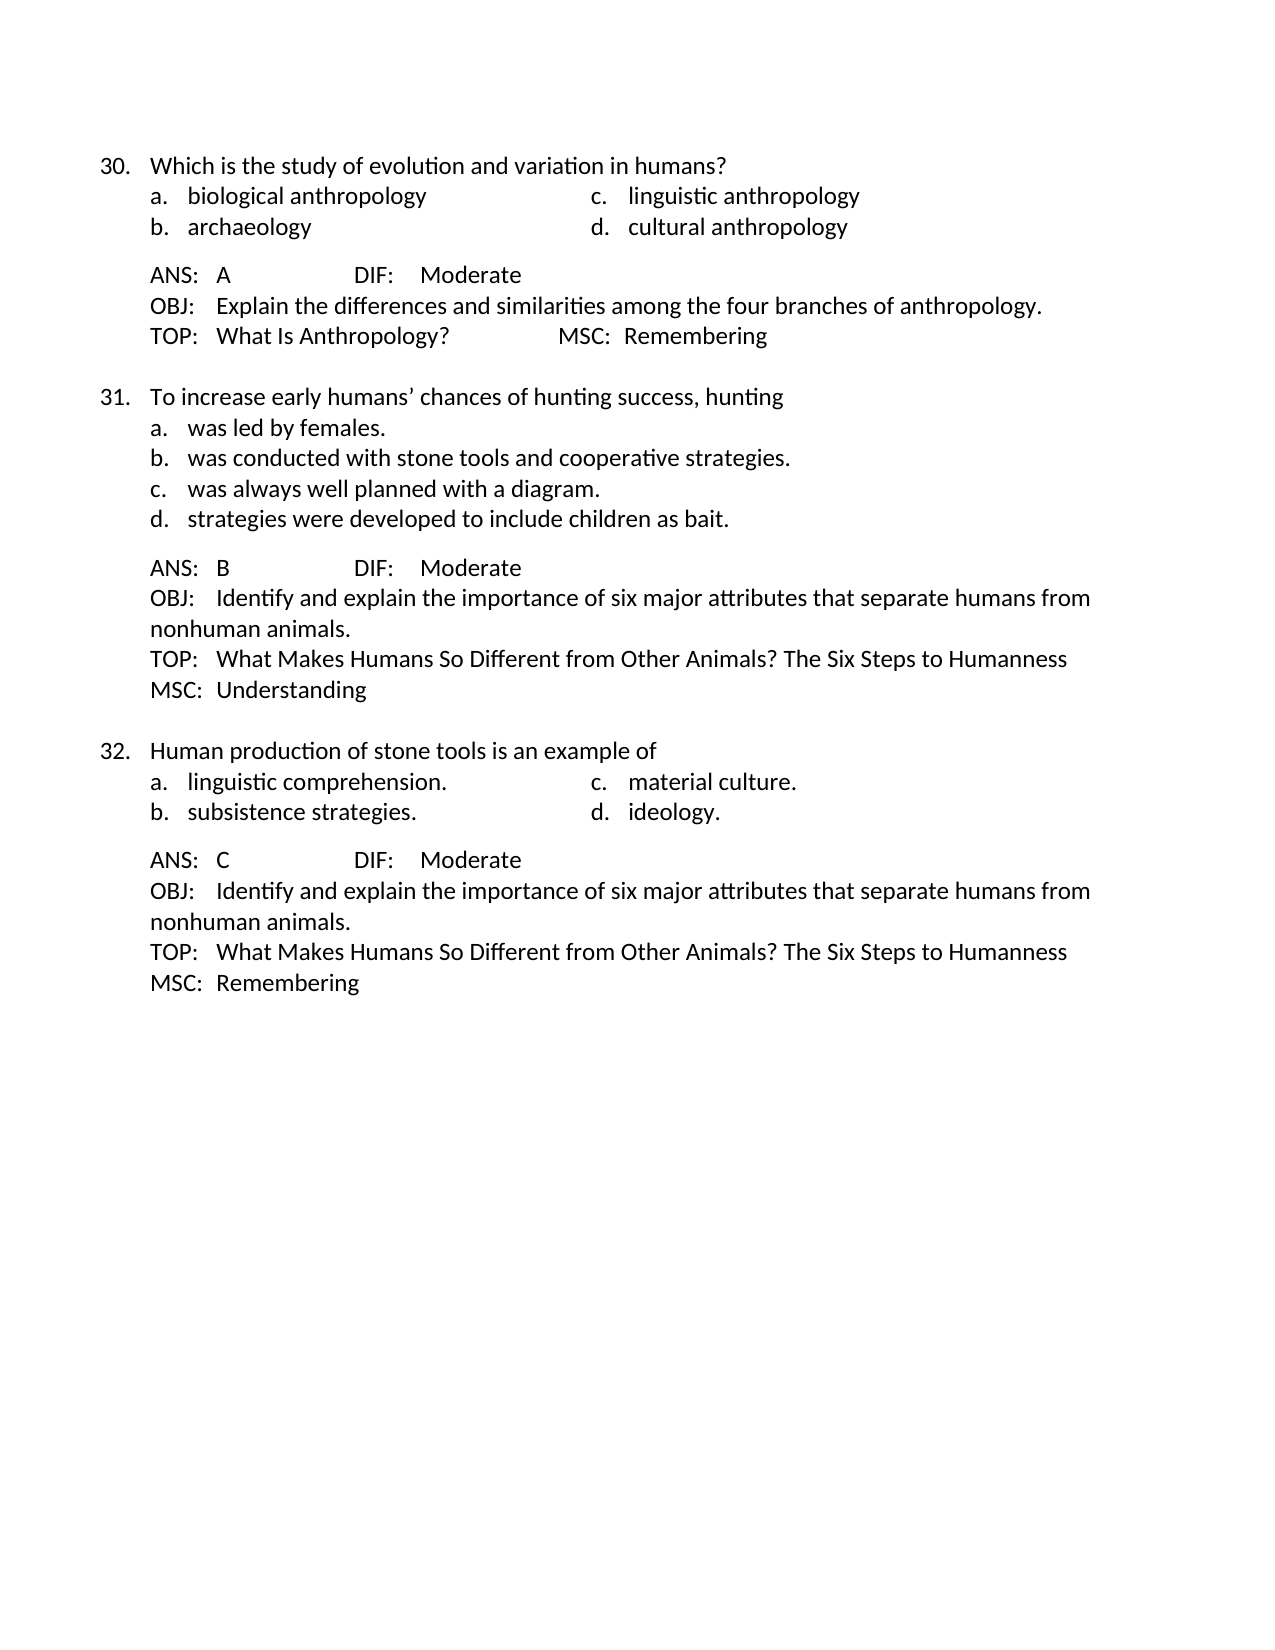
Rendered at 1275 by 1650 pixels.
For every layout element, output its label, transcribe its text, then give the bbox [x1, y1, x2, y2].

text TOP: What Makes Humans So Different from Other Animals? The Six Steps to Humanness [150, 644, 1125, 674]
text TOP: What Is Anthropology? MSC: Remembering [150, 321, 1125, 351]
table_header linguistic anthropology [624, 181, 1027, 211]
table_cell d. [586, 796, 623, 827]
text MSC: Remembering [150, 967, 1125, 997]
table_header biological anthropology [183, 181, 586, 211]
table_cell d. [145, 504, 183, 534]
table_header a. [145, 766, 183, 796]
text 30. Which is the study of evolution and variation in humans? [84, 150, 1125, 181]
text MSC: Understanding [150, 674, 1125, 705]
table_header material culture. [624, 766, 1027, 796]
table_header a. [145, 181, 183, 211]
table_cell was conducted with stone tools and cooperative strategies. [183, 443, 1027, 473]
text 31. To increase early humans’ chances of hunting success, hunting [84, 382, 1125, 412]
table_header linguistic comprehension. [183, 766, 586, 796]
table_cell c. [145, 473, 183, 504]
table_cell strategies were developed to include children as bait. [183, 504, 1027, 534]
text TOP: What Makes Humans So Different from Other Animals? The Six Steps to Humanness [150, 936, 1125, 967]
text ANS: C DIF: Moderate [150, 845, 1125, 875]
table_cell b. [145, 443, 183, 473]
table_cell cultural anthropology [624, 211, 1027, 242]
text ANS: A DIF: Moderate [150, 259, 1125, 290]
text OBJ: Identify and explain the importance of six major attributes that separate humans from nonhuman animals. [150, 583, 1125, 644]
table_cell ideology. [624, 796, 1027, 827]
table_header was led by females. [183, 412, 1027, 443]
text 32. Human production of stone tools is an example of [84, 735, 1125, 766]
text ANS: B DIF: Moderate [150, 552, 1125, 583]
table_cell b. [145, 211, 183, 242]
table_header c. [586, 181, 623, 211]
text OBJ: Identify and explain the importance of six major attributes that separate humans from nonhuman animals. [150, 875, 1125, 936]
table_cell subsistence strategies. [183, 796, 586, 827]
table_header c. [586, 766, 623, 796]
table_cell was always well planned with a diagram. [183, 473, 1027, 504]
table_cell archaeology [183, 211, 586, 242]
table_cell d. [586, 211, 623, 242]
table_header a. [145, 412, 183, 443]
text OBJ: Explain the differences and similarities among the four branches of anthropology. [150, 290, 1125, 321]
table_cell b. [145, 796, 183, 827]
